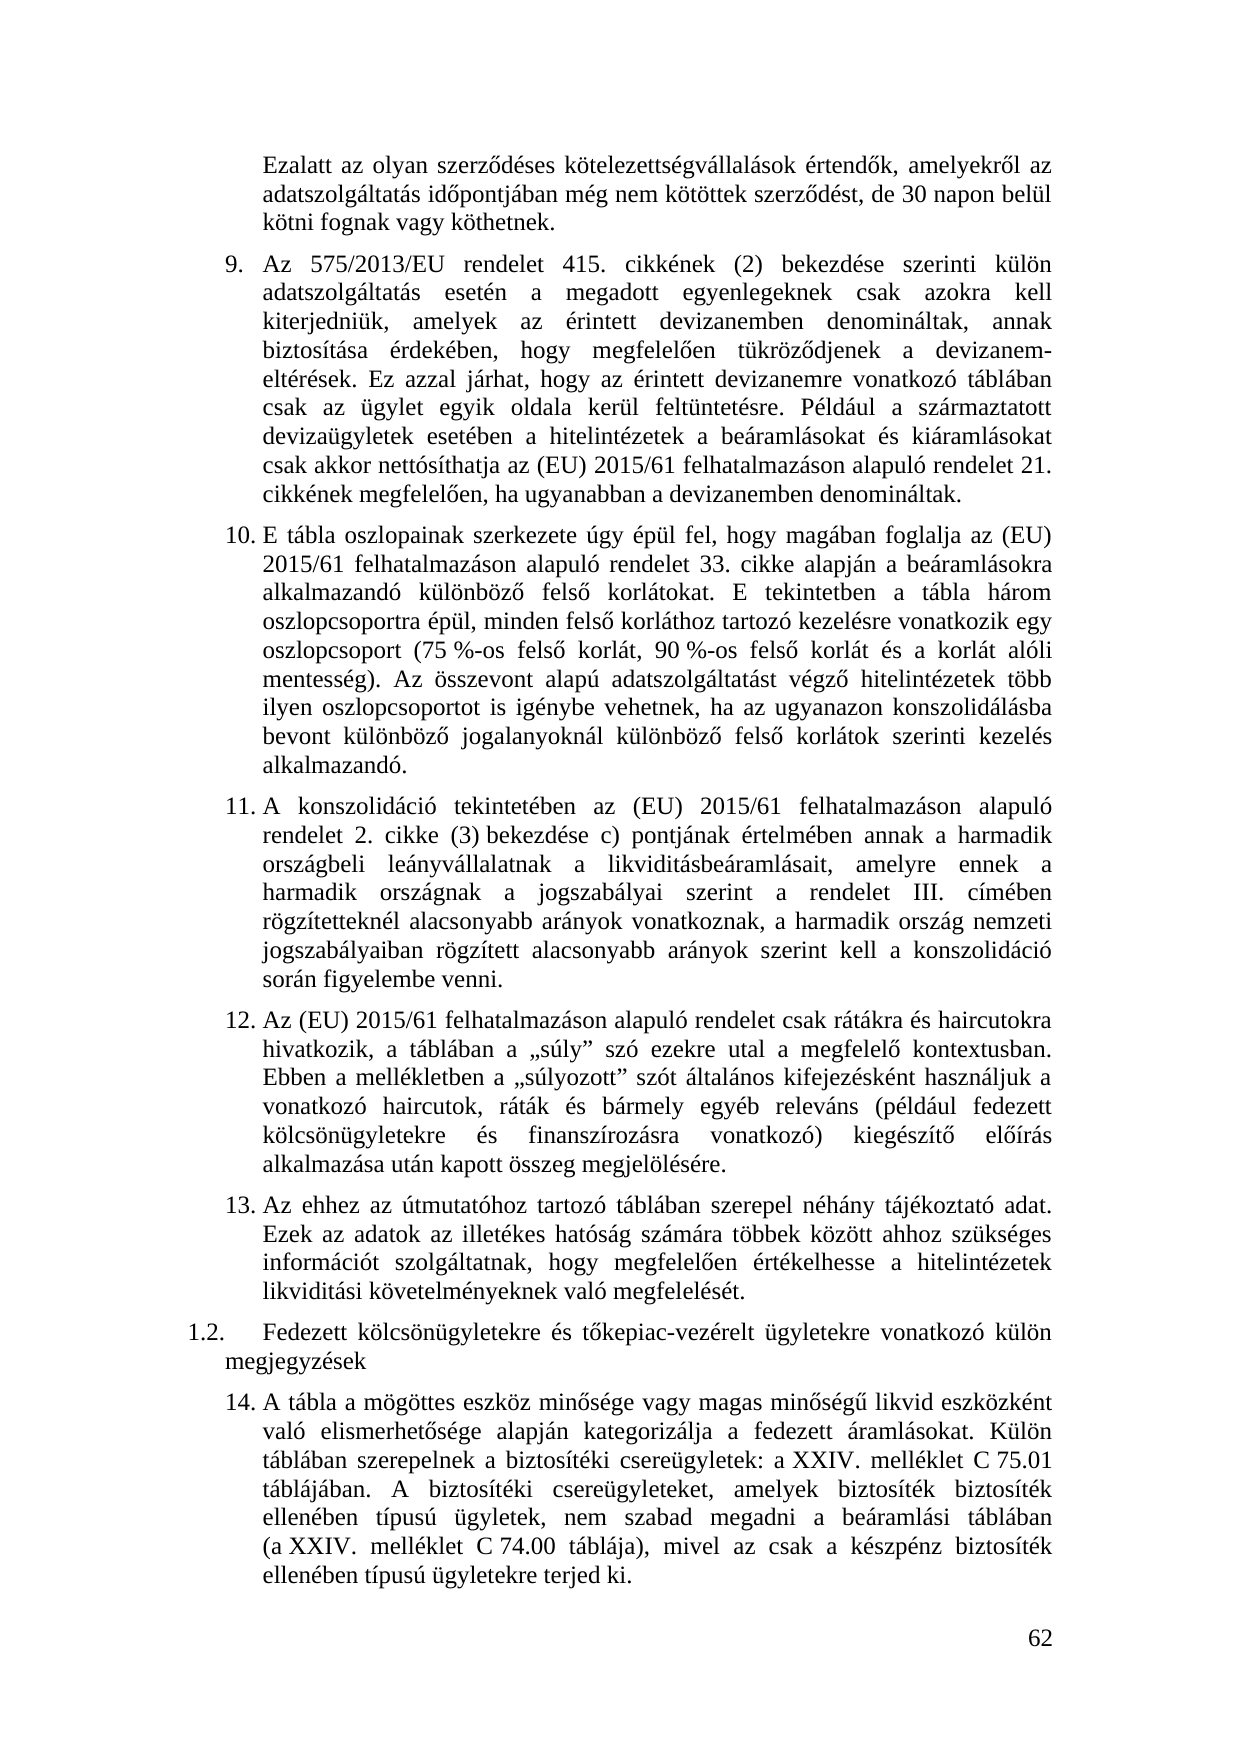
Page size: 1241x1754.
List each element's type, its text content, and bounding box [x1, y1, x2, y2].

text A konszolidáció tekintetében az (EU) 2015/61 felhatalmazáson alapuló rendelet 2. cikke (3) bekezdése c) pontjának értelmében annak a harmadik országbeli leányvállalatnak a likviditásbeáramlásait, amelyre ennek a harmadik országnak a jogszabályai szerint a rendelet III. címében rögzítetteknél alacsonyabb arányok vonatkoznak, a harmadik ország nemzeti jogszabályaiban rögzített alacsonyabb arányok szerint kell a konszolidáció során figyelembe venni. [225, 791, 1053, 992]
text Az (EU) 2015/61 felhatalmazáson alapuló rendelet csak rátákra és haircutokra hivatkozik, a táblában a „súly” szó ezekre utal a megfelelő kontextusban. Ebben a mellékletben a „súlyozott” szót általános kifejezésként használjuk a vonatkozó haircutok, ráták és bármely egyéb releváns (például fedezett kölcsönügyletekre és finanszírozásra vonatkozó) kiegészítő előírás alkalmazása után kapott összeg megjelölésére. [225, 1005, 1053, 1177]
text Az 575/2013/EU rendelet 415. cikkének (2) bekezdése szerinti külön adatszolgáltatás esetén a megadott egyenlegeknek csak azokra kell kiterjedniük, amelyek az érintett devizanemben denomináltak, annak biztosítása érdekében, hogy megfelelően tükröződjenek a devizanem-eltérések. Ez azzal járhat, hogy az érintett devizanemre vonatkozó táblában csak az ügylet egyik oldala kerül feltüntetésre. Például a származtatott devizaügyletek esetében a hitelintézetek a beáramlásokat és kiáramlásokat csak akkor nettósíthatja az (EU) 2015/61 felhatalmazáson alapuló rendelet 21. cikkének megfelelően, ha ugyanabban a devizanemben denomináltak. [225, 249, 1053, 507]
text E tábla oszlopainak szerkezete úgy épül fel, hogy magában foglalja az (EU) 2015/61 felhatalmazáson alapuló rendelet 33. cikke alapján a beáramlásokra alkalmazandó különböző felső korlátokat. E tekintetben a tábla három oszlopcsoportra épül, minden felső korláthoz tartozó kezelésre vonatkozik egy oszlopcsoport (75 %-os felső korlát, 90 %-os felső korlát és a korlát alóli mentesség). Az összevont alapú adatszolgáltatást végző hitelintézetek több ilyen oszlopcsoportot is igénybe vehetnek, ha az ugyanazon konszolidálásba bevont különböző jogalanyoknál különböző felső korlátok szerinti kezelés alkalmazandó. [225, 520, 1053, 779]
list 1.2. Fedezett kölcsönügyletekre és tőkepiac-vezérelt ügyletekre vonatkozó külön megjegyzések [187, 1317, 1053, 1375]
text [225, 150, 1053, 236]
text A tábla a mögöttes eszköz minősége vagy magas minőségű likvid eszközként való elismerhetősége alapján kategorizálja a fedezett áramlásokat. Külön táblában szerepelnek a biztosítéki csereügyletek: a XXIV. melléklet C 75.01 táblájában. A biztosítéki csereügyleteket, amelyek biztosíték biztosíték ellenében típusú ügyletek, nem szabad megadni a beáramlási táblában (a XXIV. melléklet C 74.00 táblája), mivel az csak a készpénz biztosíték ellenében típusú ügyletekre terjed ki. [225, 1387, 1053, 1589]
text Az ehhez az útmutatóhoz tartozó táblában szerepel néhány tájékoztató adat. Ezek az adatok az illetékes hatóság számára többek között ahhoz szükséges információt szolgáltatnak, hogy megfelelően értékelhesse a hitelintézetek likviditási követelményeknek való megfelelését. [225, 1190, 1053, 1305]
